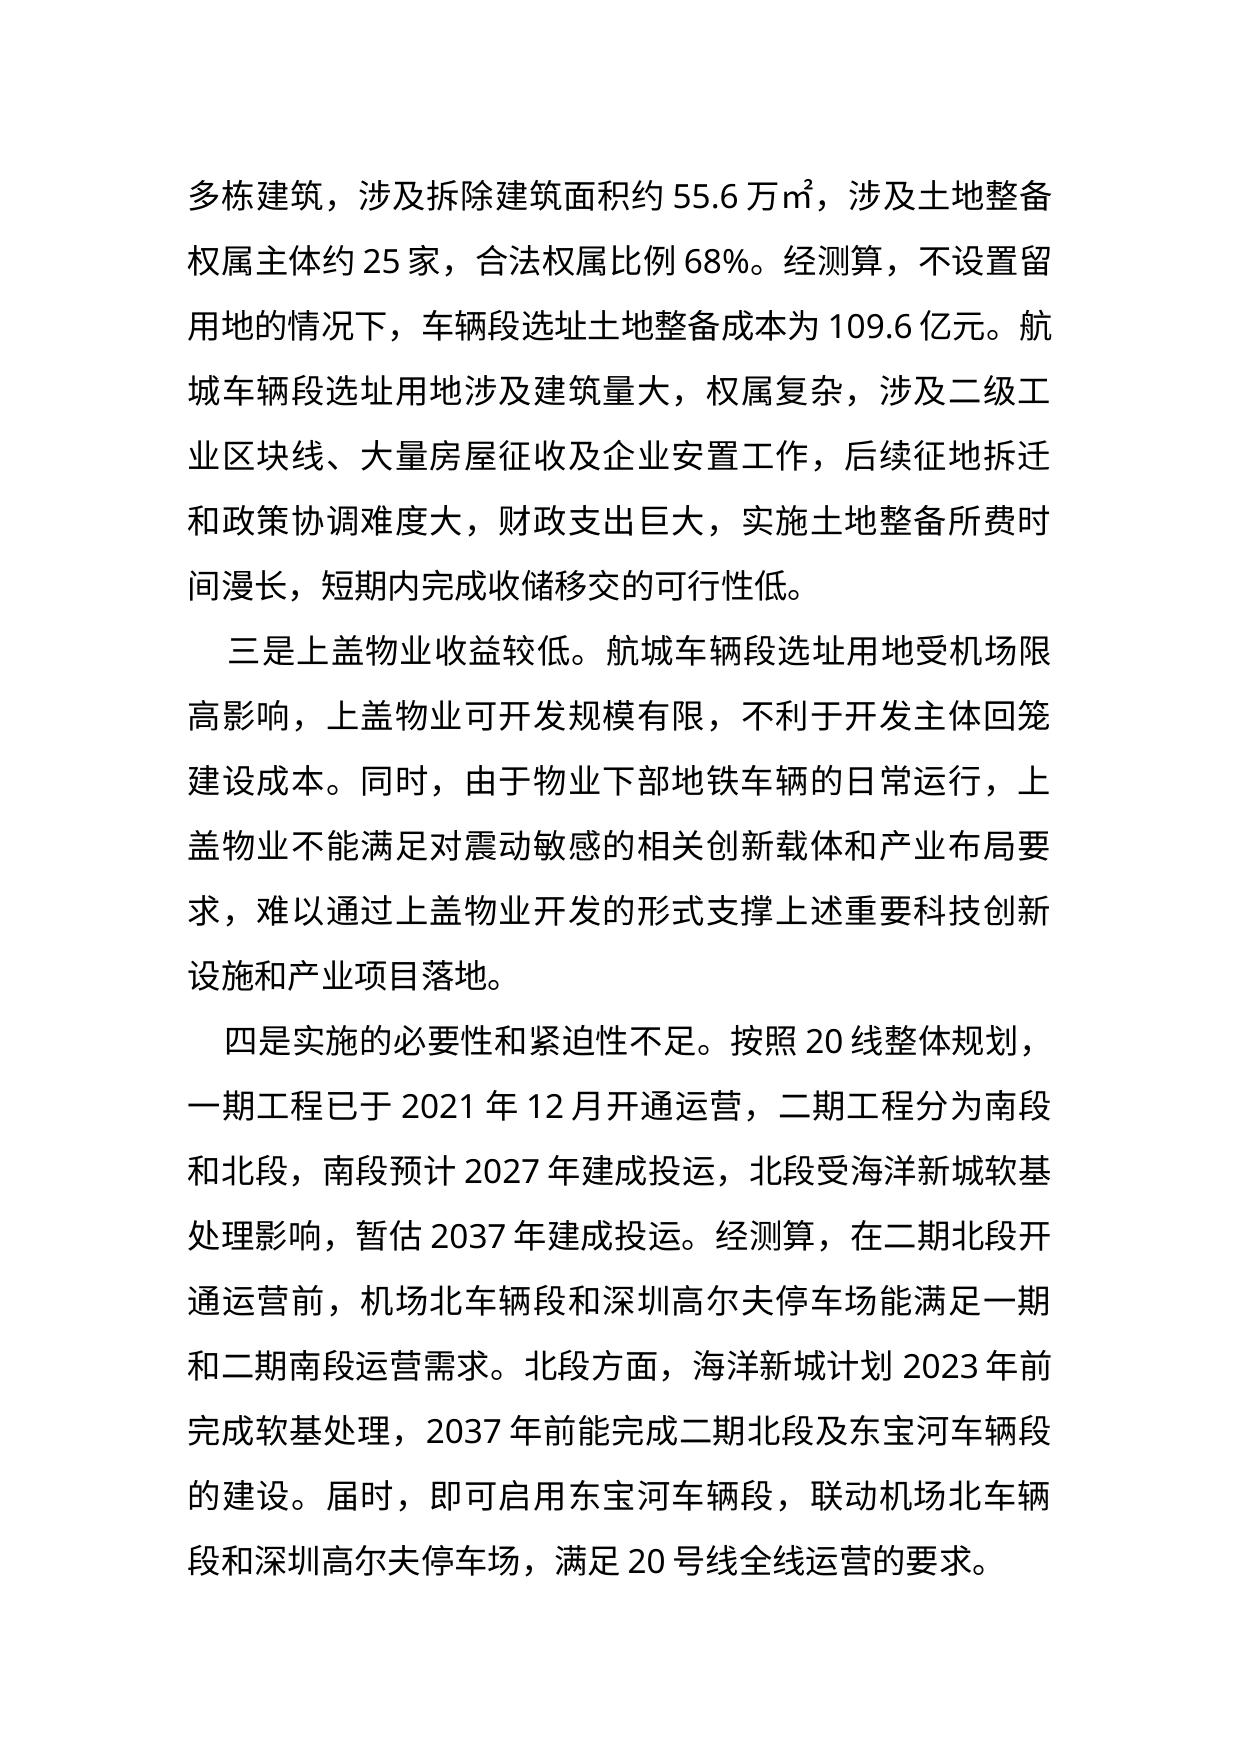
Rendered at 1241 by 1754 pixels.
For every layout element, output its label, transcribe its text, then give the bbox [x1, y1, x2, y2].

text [187, 162, 1053, 617]
text 四是实施的必要性和紧迫性不足。按照20线整体规划，一期工程已于2021年12月开通运营，二期工程分为南段和北段，南段预计2027年建成投运，北段受海洋新城软基处理影响，暂估2037年建成投运。经测算，在二期北段开通运营前，机场北车辆段和深圳高尔夫停车场能满足一期和二期南段运营需求。北段方面，海洋新城计划2023年前完成软基处理，2037年前能完成二期北段及东宝河车辆段的建设。届时，即可启用东宝河车辆段，联动机场北车辆段和深圳高尔夫停车场，满足20号线全线运营的要求。 [187, 1007, 1053, 1592]
text 三是上盖物业收益较低。航城车辆段选址用地受机场限高影响，上盖物业可开发规模有限，不利于开发主体回笼建设成本。同时，由于物业下部地铁车辆的日常运行，上盖物业不能满足对震动敏感的相关创新载体和产业布局要求，难以通过上盖物业开发的形式支撑上述重要科技创新设施和产业项目落地。 [187, 617, 1053, 1007]
